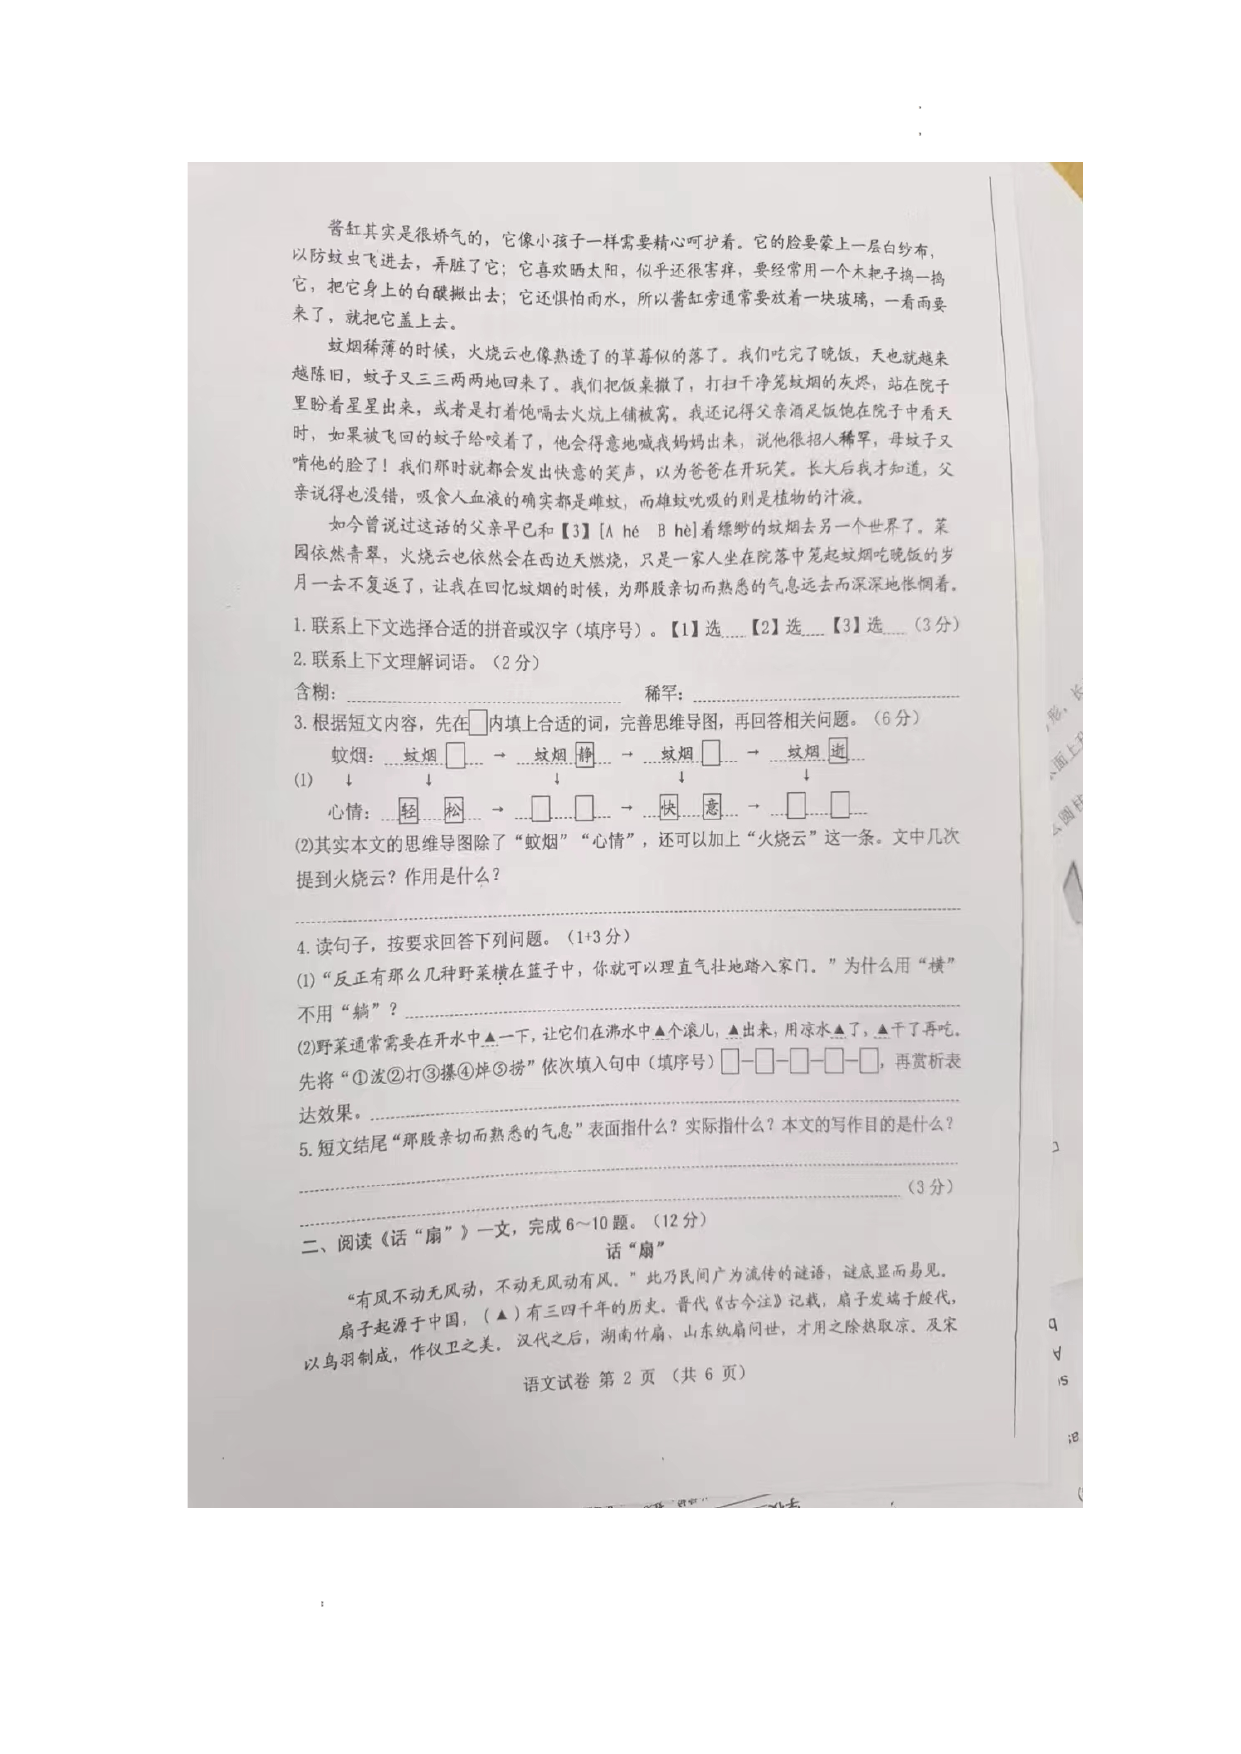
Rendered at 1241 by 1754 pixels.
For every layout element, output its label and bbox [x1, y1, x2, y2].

picture [187, 162, 1083, 1508]
